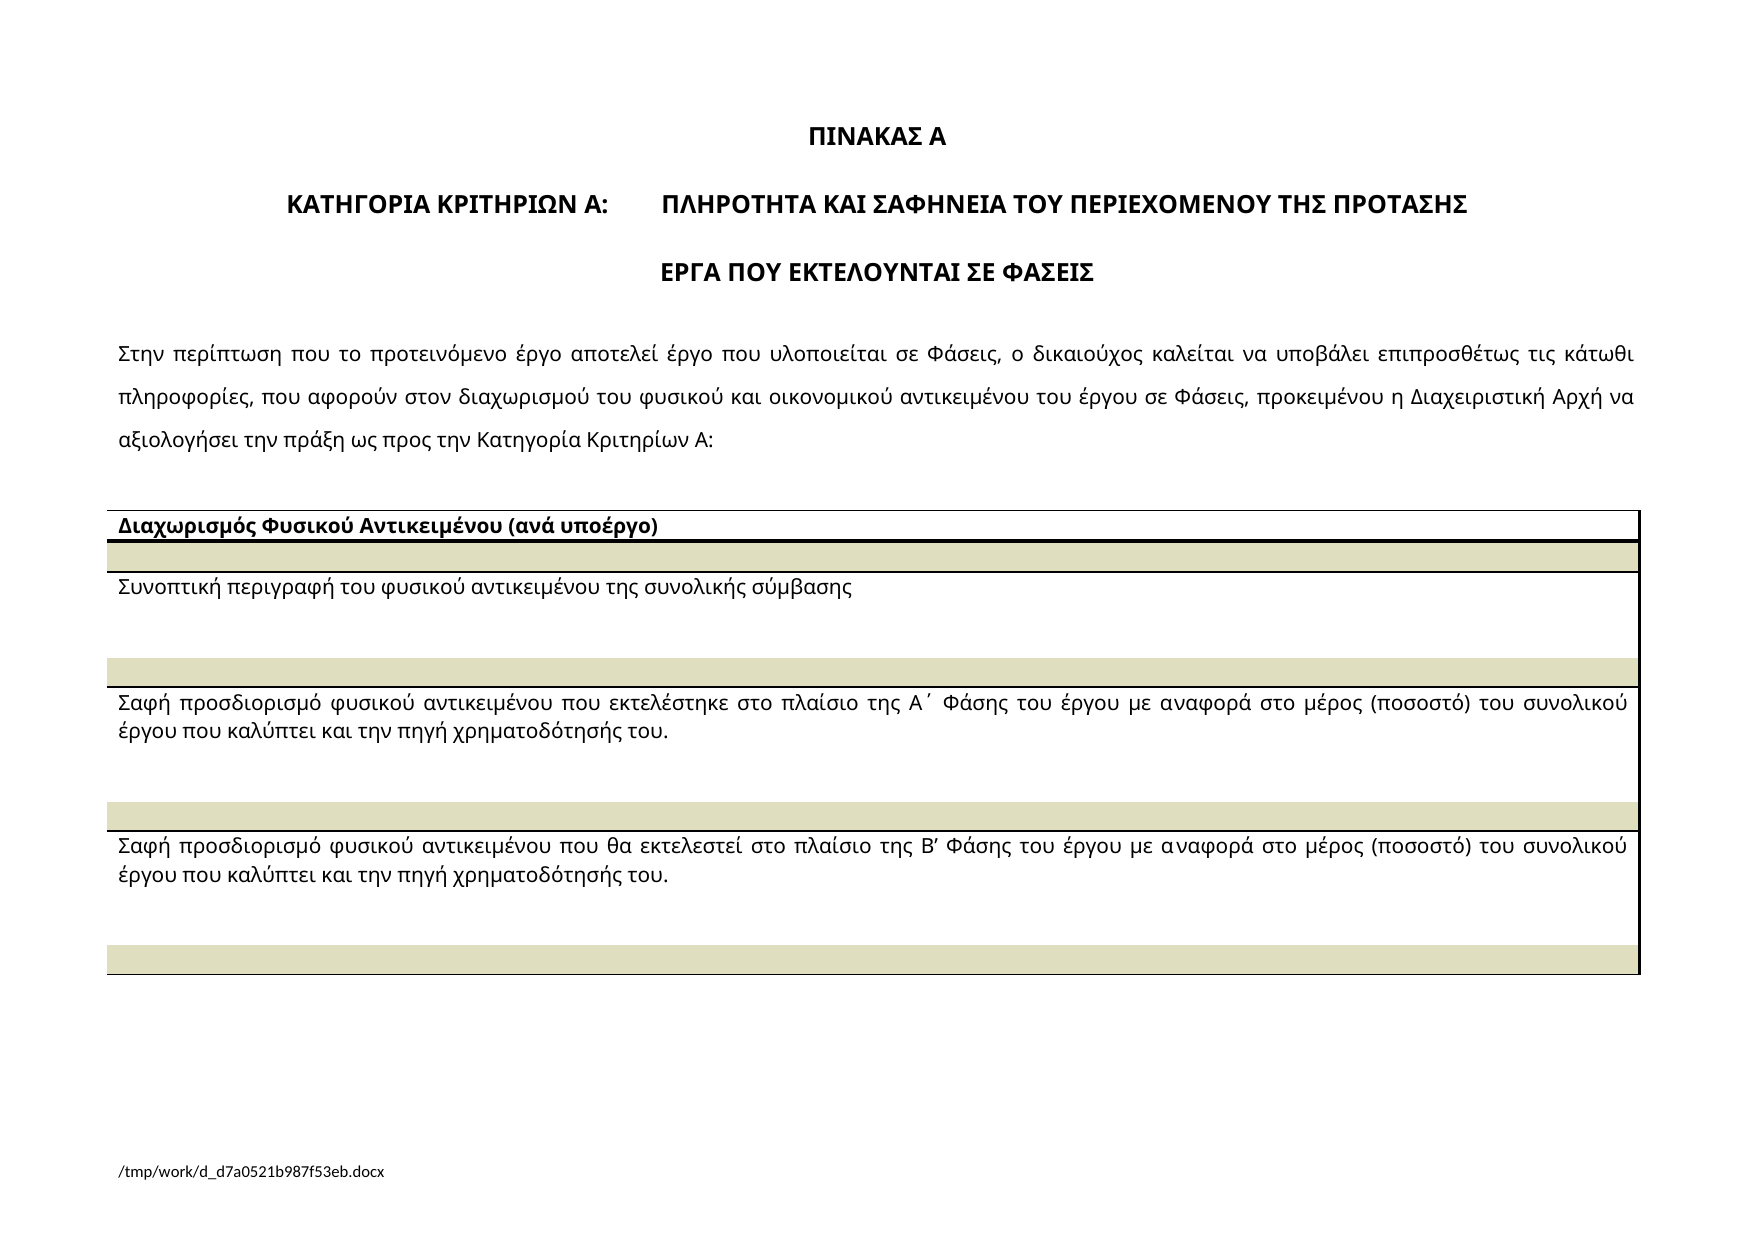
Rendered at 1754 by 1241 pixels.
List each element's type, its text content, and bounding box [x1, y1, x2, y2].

table_cell [107, 543, 1638, 571]
text ΚΑΤΗΓΟΡΙΑ ΚΡΙΤΗΡΙΩΝ Α: ΠΛΗΡΟΤΗΤΑ ΚΑΙ ΣΑΦΗΝΕΙΑ ΤΟΥ ΠΕΡΙΕΧΟΜΕΝΟΥ ΤΗΣ ΠΡΟΤΑΣΗΣ [118, 186, 1636, 220]
text ΠΙΝΑΚΑΣ Α [118, 118, 1636, 152]
text ΕΡΓΑ ΠΟΥ ΕΚΤΕΛΟΥΝΤΑΙ ΣΕ ΦΑΣΕΙΣ [118, 254, 1636, 288]
table_cell [107, 802, 1638, 830]
table_cell [107, 945, 1638, 974]
table_cell Συνοπτική περιγραφή του φυσικού αντικειμένου της συνολικής σύμβασης [107, 573, 1638, 658]
table_cell Σαφή προσδιορισμό φυσικού αντικειμένου που θα εκτελεστεί στο πλαίσιο της Β’ Φάσης του έργου με αναφορά στο μέρος (ποσοστό) του συνολικού έργου που καλύπτει και την πηγή χρηματοδότησής του. [107, 832, 1638, 945]
text Στην περίπτωση που το προτεινόμενο έργο αποτελεί έργο που υλοποιείται σε Φάσεις, ο δικαιούχος καλείται να υποβάλει επιπροσθέτως τις κάτωθι πληροφορίες, που αφορούν στον διαχωρισμού του φυσικού και οικονομικού αντικειμένου του έργου σε Φάσεις, προκειμένου η Διαχειριστική Αρχή να αξιολογήσει την πράξη ως προς την Κατηγορία Κριτηρίων Α: [118, 339, 1636, 453]
table_cell [107, 658, 1638, 686]
table_cell Σαφή προσδιορισμό φυσικού αντικειμένου που εκτελέστηκε στο πλαίσιο της Α΄ Φάσης του έργου με αναφορά στο μέρος (ποσοστό) του συνολικού έργου που καλύπτει και την πηγή χρηματοδότησής του. [107, 688, 1638, 802]
table_header Διαχωρισμός Φυσικού Αντικειμένου (ανά υποέργο) [107, 511, 1638, 539]
